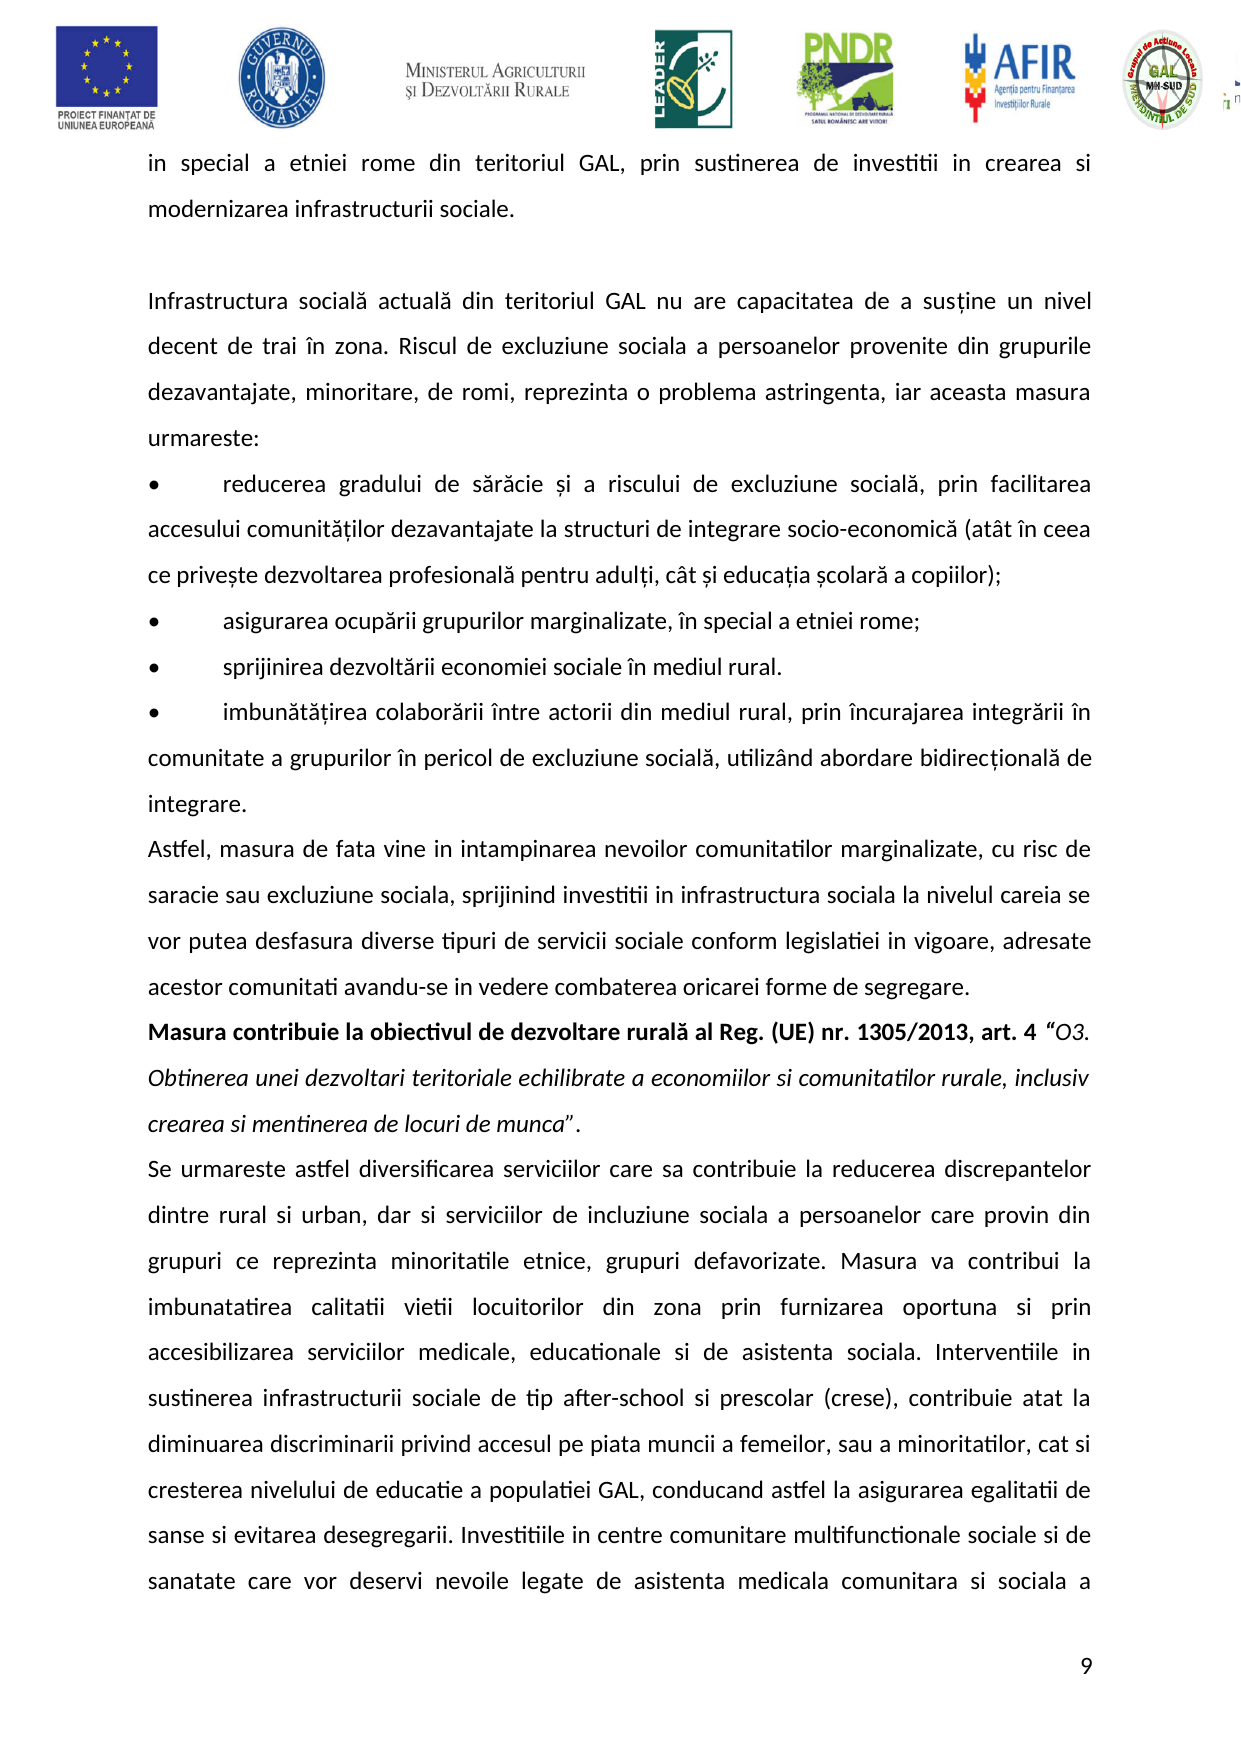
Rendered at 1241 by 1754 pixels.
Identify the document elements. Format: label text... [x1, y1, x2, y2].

text • reducerea gradului de sărăcie și a riscului de excluziune socială, prin facilitarea accesului comunităților dezavantajate la structuri de integrare socio-economică (atât în ceea ce privește dezvoltarea profesională pentru adulți, cât și educația școlară a copiilor); [148, 468, 1093, 590]
text Masura contribuie la obiectivul de dezvoltare rurală al Reg. (UE) nr. 1305/2013, art. 4 “O3. Obtinerea unei dezvoltari teritoriale echilibrate a economiilor si comunitatilor rurale, inclusiv crearea si mentinerea de locuri de munca”. [148, 1016, 1093, 1138]
text • sprijinirea dezvoltării economiei sociale în mediul rural. [148, 651, 1093, 681]
text • asigurarea ocupării grupurilor marginalizate, în special a etniei rome; [148, 605, 1093, 635]
picture [27, 18, 1241, 132]
text • imbunătățirea colaborării între actorii din mediul rural, prin încurajarea integrării în comunitate a grupurilor în pericol de excluziune socială, utilizând abordare bidirecțională de integrare. [148, 696, 1093, 818]
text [148, 1154, 1093, 1596]
text Astfel, masura de fata vine in intampinarea nevoilor comunitatilor marginalizate, cu risc de saracie sau excluziune sociala, sprijinind investitii in infrastructura sociala la nivelul careia se vor putea desfasura diverse tipuri de servicii sociale conform legislatiei in vigoare, adresate acestor comunitati avandu-se in vedere combaterea oricarei forme de segregare. [148, 833, 1093, 1001]
text Infrastructura socială actuală din teritoriul GAL nu are capacitatea de a susține un nivel decent de trai în zona. Riscul de excluziune sociala a persoanelor provenite din grupurile dezavantajate, minoritare, de romi, reprezinta o problema astringenta, iar aceasta masura urmareste: [148, 285, 1093, 452]
